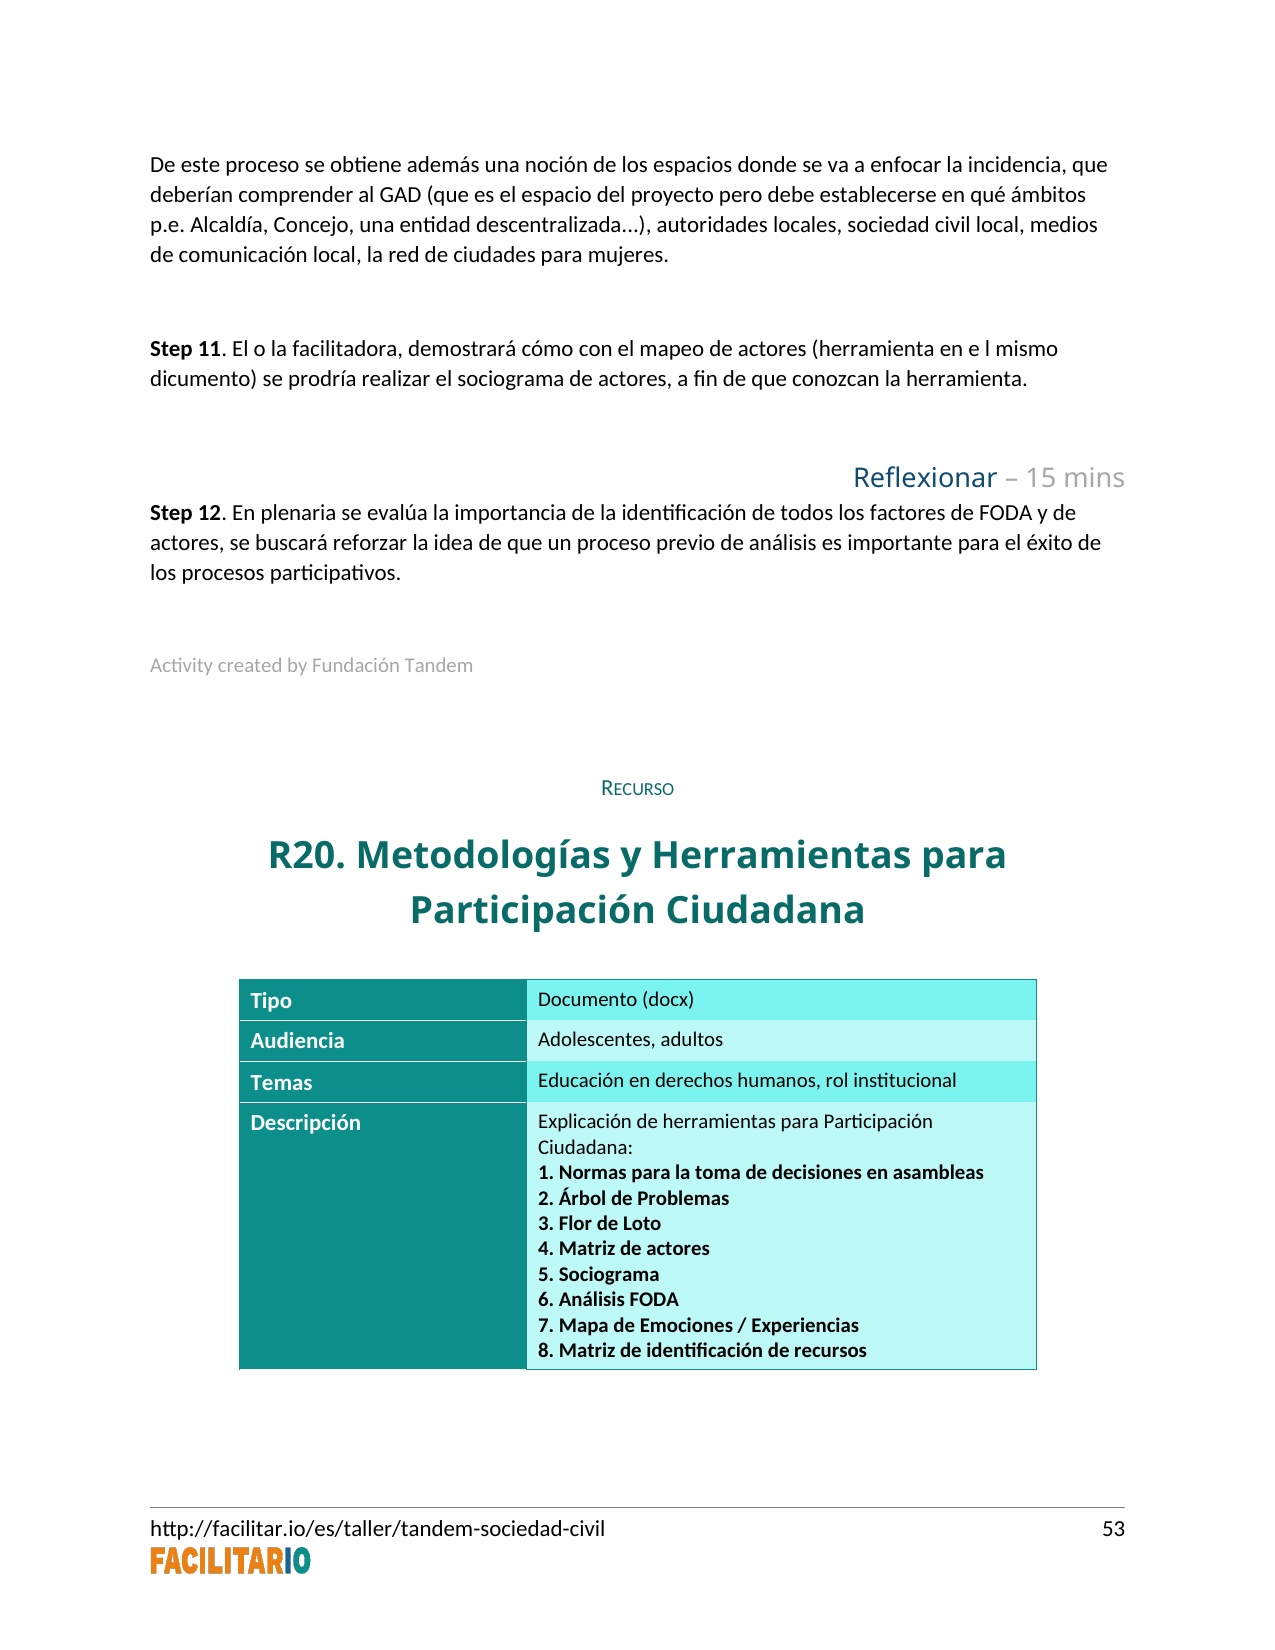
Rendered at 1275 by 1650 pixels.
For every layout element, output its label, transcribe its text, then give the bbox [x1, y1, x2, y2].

table_header Tipo [240, 980, 526, 1020]
table_cell Explicación de herramientas para Participación Ciudadana: 1. Normas para la toma de decisiones en asambleas 2. Árbol de Problemas 3. Flor de Loto 4. Matriz de actores 5. Sociograma 6. Análisis FODA 7. Mapa de Emociones / Experiencias 8. Matriz de identificación de recursos [527, 1102, 1036, 1369]
table_cell Temas [240, 1062, 526, 1102]
picture [145, 1544, 315, 1576]
table_cell Educación en derechos humanos, rol institucional [527, 1061, 1036, 1102]
text Step 12. En plenaria se evalúa la importancia de la identificación de todos los factores de FODA y de actores, se buscará reforzar la idea de que un proceso previo de análisis es importante para el éxito de los procesos participativos. [150, 498, 1125, 587]
table_cell Audiencia [240, 1021, 526, 1061]
text Step 11. El o la facilitadora, demostrará cómo con el mapeo de actores (herramienta en e l mismo dicumento) se prodría realizar el sociograma de actores, a fin de que conozcan la herramienta. [150, 334, 1125, 393]
table_cell Adolescentes, adultos [527, 1020, 1036, 1061]
table_header Documento (docx) [527, 980, 1036, 1020]
subtitle R20. Metodologías y Herramientas para Participación Ciudadana [150, 829, 1125, 935]
text Activity created by Fundación Tandem [150, 652, 1125, 678]
table_cell Descripción [240, 1103, 526, 1369]
subtitle Reflexionar – 15 mins [150, 458, 1125, 495]
text Recurso [150, 773, 1125, 801]
text De este proceso se obtiene además una noción de los espacios donde se va a enfocar la incidencia, que deberían comprender al GAD (que es el espacio del proyecto pero debe establecerse en qué ámbitos p.e. Alcaldía, Concejo, una entidad descentralizada...), autoridades locales, sociedad civil local, medios de comunicación local, la red de ciudades para mujeres. [150, 150, 1125, 269]
